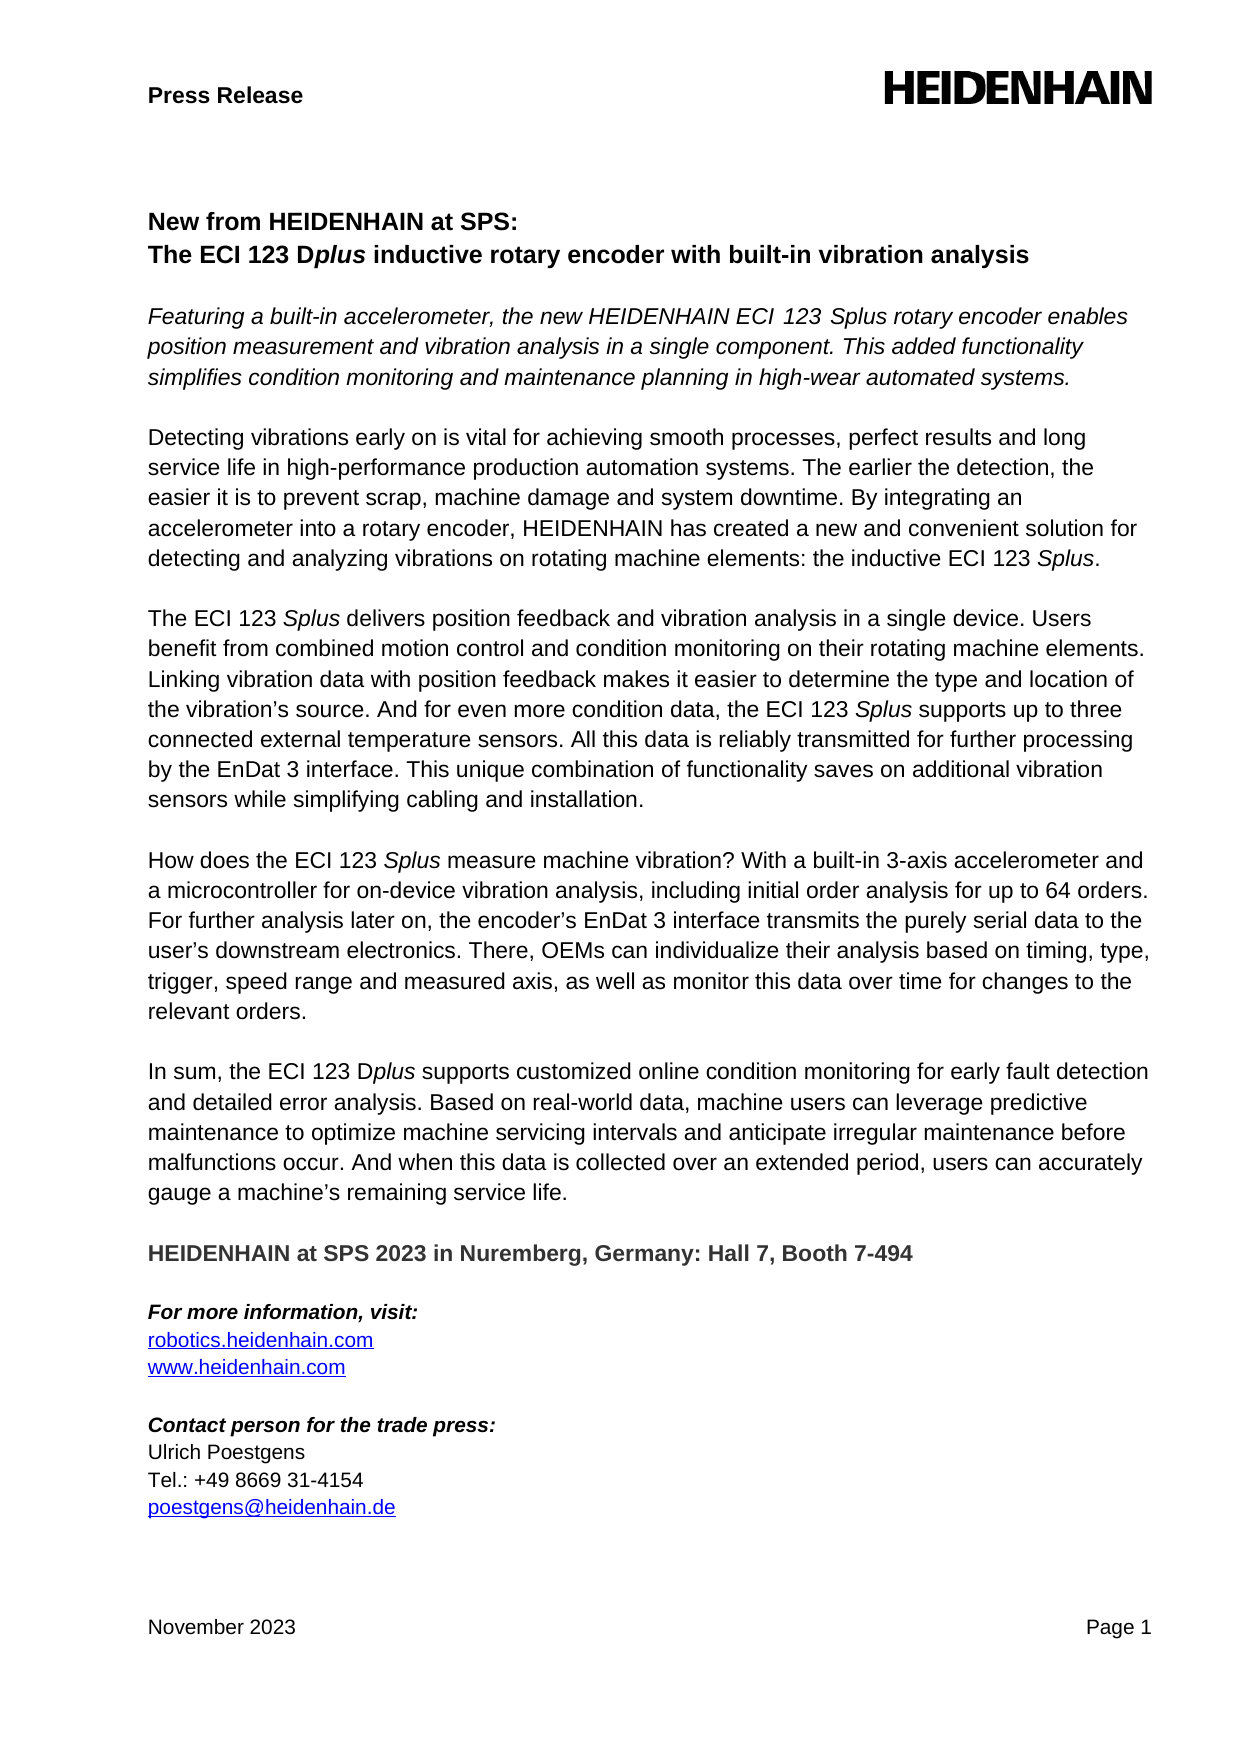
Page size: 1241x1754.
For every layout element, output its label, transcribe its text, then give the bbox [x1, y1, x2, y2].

text The ECI 123 Splus delivers position feedback and vibration analysis in a single device. Users benefit from combined motion control and condition monitoring on their rotating machine elements. Linking vibration data with position feedback makes it easier to determine the type and location of the vibration’s source. And for even more condition data, the ECI 123 Splus supports up to three connected external temperature sensors. All this data is reliably transmitted for further processing by the EnDat 3 interface. This unique combination of functionality saves on additional vibration sensors while simplifying cabling and installation. [148, 605, 1152, 813]
text How does the ECI 123 Splus measure machine vibration? With a built-in 3-axis accelerometer and a microcontroller for on-device vibration analysis, including initial order analysis for up to 64 orders. For further analysis later on, the encoder’s EnDat 3 interface transmits the purely serial data to the user’s downstream electronics. There, OEMs can individualize their analysis based on timing, type, trigger, speed range and measured axis, as well as monitor this data over time for changes to the relevant orders. [148, 847, 1152, 1024]
text Ulrich Poestgens [148, 1440, 1152, 1464]
text Detecting vibrations early on is vital for achieving smooth processes, perfect results and long service life in high-performance production automation systems. The earlier the detection, the easier it is to prevent scrap, machine damage and system downtime. By integrating an accelerometer into a rotary encoder, HEIDENHAIN has created a new and convenient solution for detecting and analyzing vibrations on rotating machine elements: the inductive ECI 123 Splus. [148, 424, 1152, 571]
text For more information, visit: [148, 1300, 1152, 1324]
text HEIDENHAIN at SPS 2023 in Nuremberg, Germany: Hall 7, Booth 7-494 [148, 1239, 1152, 1266]
text In sum, the ECI 123 Dplus supports customized online condition monitoring for early fault detection and detailed error analysis. Based on real-world data, machine users can leverage predictive maintenance to optimize machine servicing intervals and anticipate irregular maintenance before malfunctions occur. And when this data is collected over an extended period, users can accurately gauge a machine’s remaining service life. [148, 1058, 1152, 1205]
text poestgens@heidenhain.de [148, 1495, 1152, 1519]
text New from HEIDENHAIN at SPS: [148, 207, 1152, 236]
text The ECI 123 Dplus inductive rotary encoder with built-in vibration analysis [148, 240, 1152, 268]
picture [884, 71, 1152, 104]
text robotics.heidenhain.com [148, 1327, 1152, 1351]
text www.heidenhain.com [148, 1355, 1152, 1379]
text Contact person for the trade press: [148, 1413, 1152, 1437]
text Tel.: +49 8669 31-4154 [148, 1468, 1152, 1492]
text Featuring a built-in accelerometer, the new HEIDENHAIN ECI 123 Splus rotary encoder enables position measurement and vibration analysis in a single component. This added functionality simplifies condition monitoring and maintenance planning in high-wear automated systems. [148, 303, 1152, 390]
